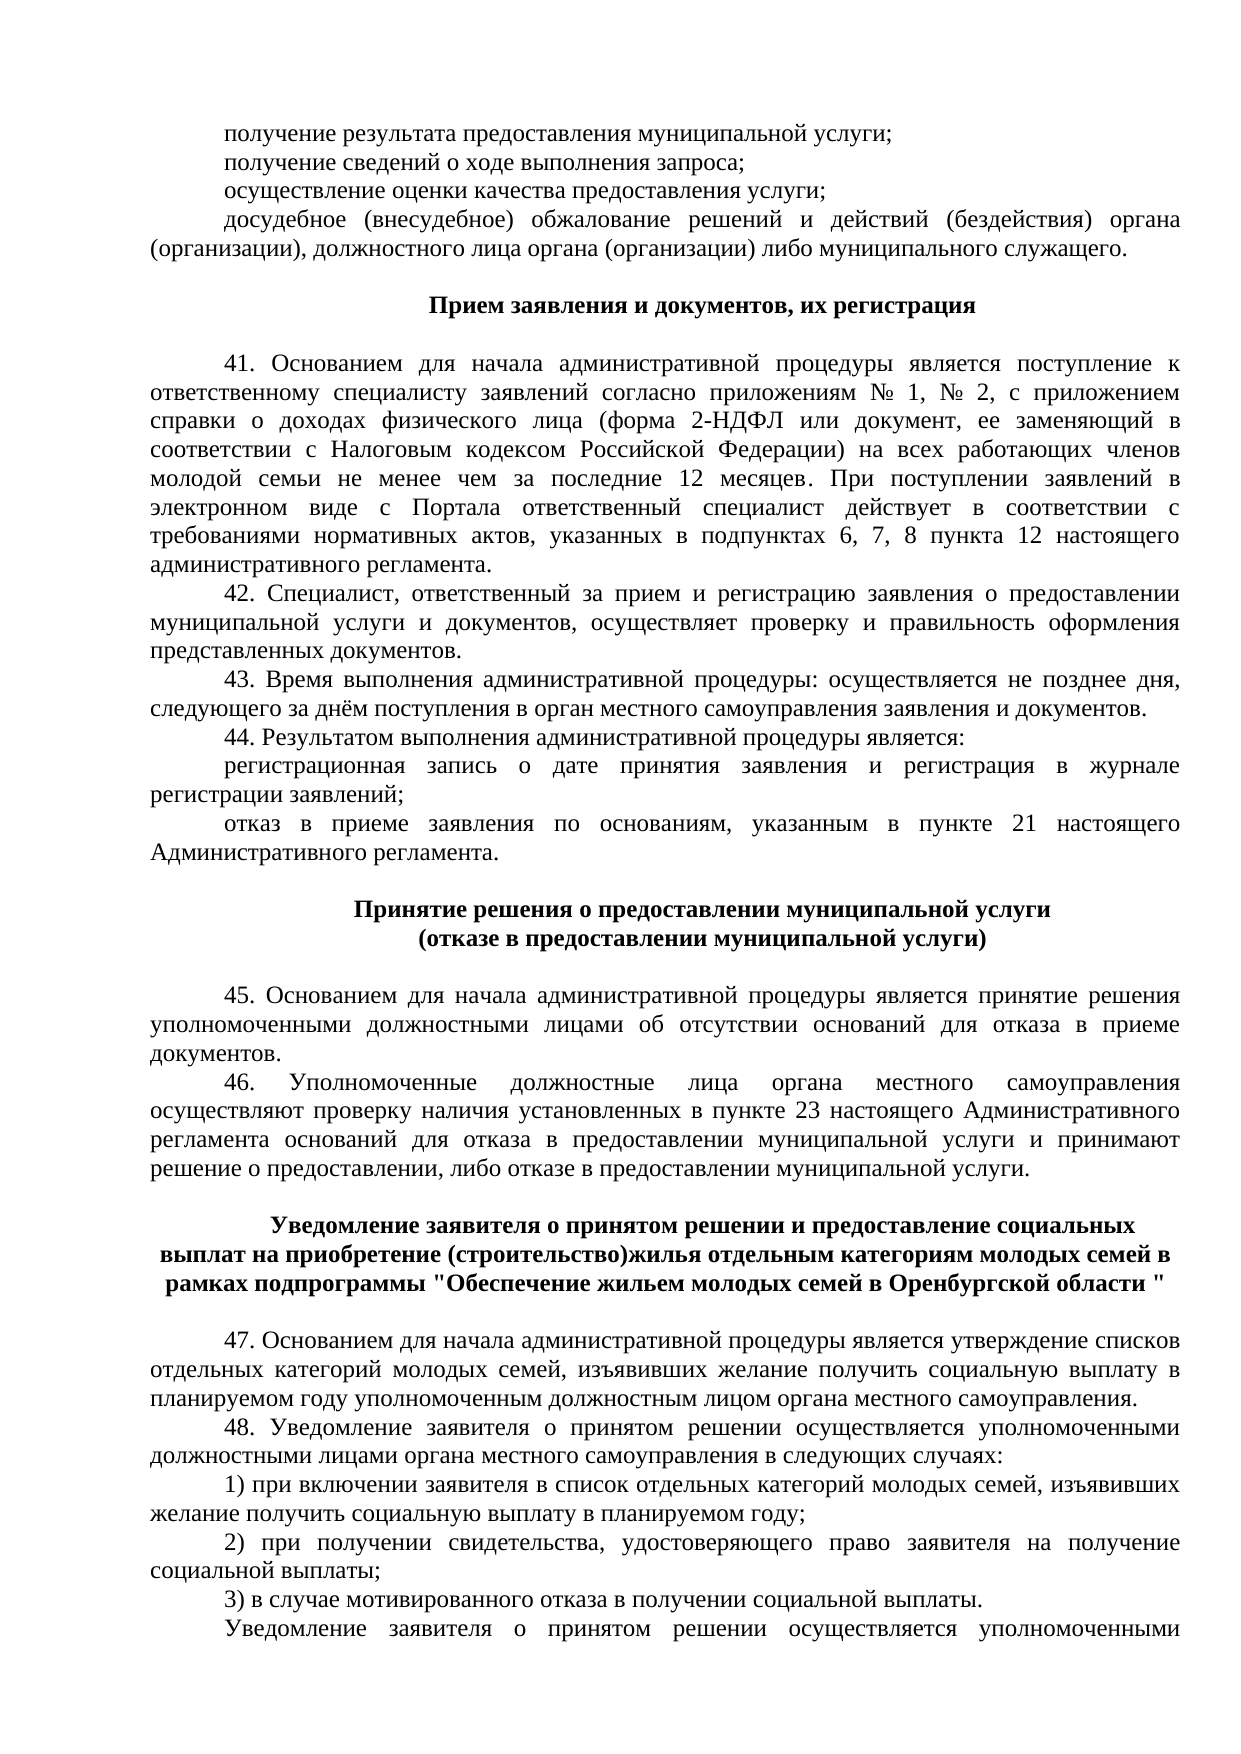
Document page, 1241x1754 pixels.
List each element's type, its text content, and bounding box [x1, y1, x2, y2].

text Принятие решения о предоставлении муниципальной услуги [150, 894, 1181, 923]
text Уведомление заявителя о принятом решении и предоставление социальных выплат на приобретение (строительство)жилья отдельным категориям молодых семей в рамках подпрограммы "Обеспечение жильем молодых семей в Оренбургской области " [150, 1211, 1181, 1297]
text регистрационная запись о дате принятия заявления и регистрация в журнале регистрации заявлений; [150, 751, 1181, 808]
text 3) в случае мотивированного отказа в получении социальной выплаты. [150, 1584, 1181, 1613]
text осуществление оценки качества предоставления услуги; [150, 176, 1181, 204]
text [150, 1613, 1181, 1642]
text 44. Результатом выполнения административной процедуры является: [150, 722, 1181, 751]
text получение сведений о ходе выполнения запроса; [150, 147, 1181, 176]
text получение результата предоставления муниципальной услуги; [150, 118, 1181, 147]
text 48. Уведомление заявителя о принятом решении осуществляется уполномоченными должностными лицами органа местного самоуправления в следующих случаях: [150, 1412, 1181, 1469]
text досудебное (внесудебное) обжалование решений и действий (бездействия) органа (организации), должностного лица органа (организации) либо муниципального служащего. [150, 204, 1181, 262]
text 43. Время выполнения административной процедуры: осуществляется не позднее дня, следующего за днём поступления в орган местного самоуправления заявления и документов. [150, 664, 1181, 722]
text Прием заявления и документов, их регистрация [150, 291, 1181, 319]
text 46. Уполномоченные должностные лица органа местного самоуправления осуществляют проверку наличия установленных в пункте 23 настоящего Административного регламента оснований для отказа в предоставлении муниципальной услуги и принимают решение о предоставлении, либо отказе в предоставлении муниципальной услуги. [150, 1067, 1181, 1182]
text 45. Основанием для начала административной процедуры является принятие решения уполномоченными должностными лицами об отсутствии оснований для отказа в приеме документов. [150, 981, 1181, 1067]
text отказ в приеме заявления по основаниям, указанным в пункте 21 настоящего Административного регламента. [150, 808, 1181, 866]
text 47. Основанием для начала административной процедуры является утверждение списков отдельных категорий молодых семей, изъявивших желание получить социальную выплату в планируемом году уполномоченным должностным лицом органа местного самоуправления. [150, 1326, 1181, 1412]
text 41. Основанием для начала административной процедуры является поступление к ответственному специалисту заявлений согласно приложениям № 1, № 2, с приложением справки о доходах физического лица (форма 2-НДФЛ или документ, ее заменяющий в соответствии с Налоговым кодексом Российской Федерации) на всех работающих членов молодой семьи не менее чем за последние 12 месяцев. При поступлении заявлений в электронном виде с Портала ответственный специалист действует в соответствии с требованиями нормативных актов, указанных в подпунктах 6, 7, 8 пункта 12 настоящего административного регламента. [150, 348, 1181, 578]
text (отказе в предоставлении муниципальной услуги) [150, 923, 1181, 952]
text 1) при включении заявителя в список отдельных категорий молодых семей, изъявивших желание получить социальную выплату в планируемом году; [150, 1469, 1181, 1527]
text 2) при получении свидетельства, удостоверяющего право заявителя на получение социальной выплаты; [150, 1527, 1181, 1584]
text 42. Специалист, ответственный за прием и регистрацию заявления о предоставлении муниципальной услуги и документов, осуществляет проверку и правильность оформления представленных документов. [150, 578, 1181, 664]
